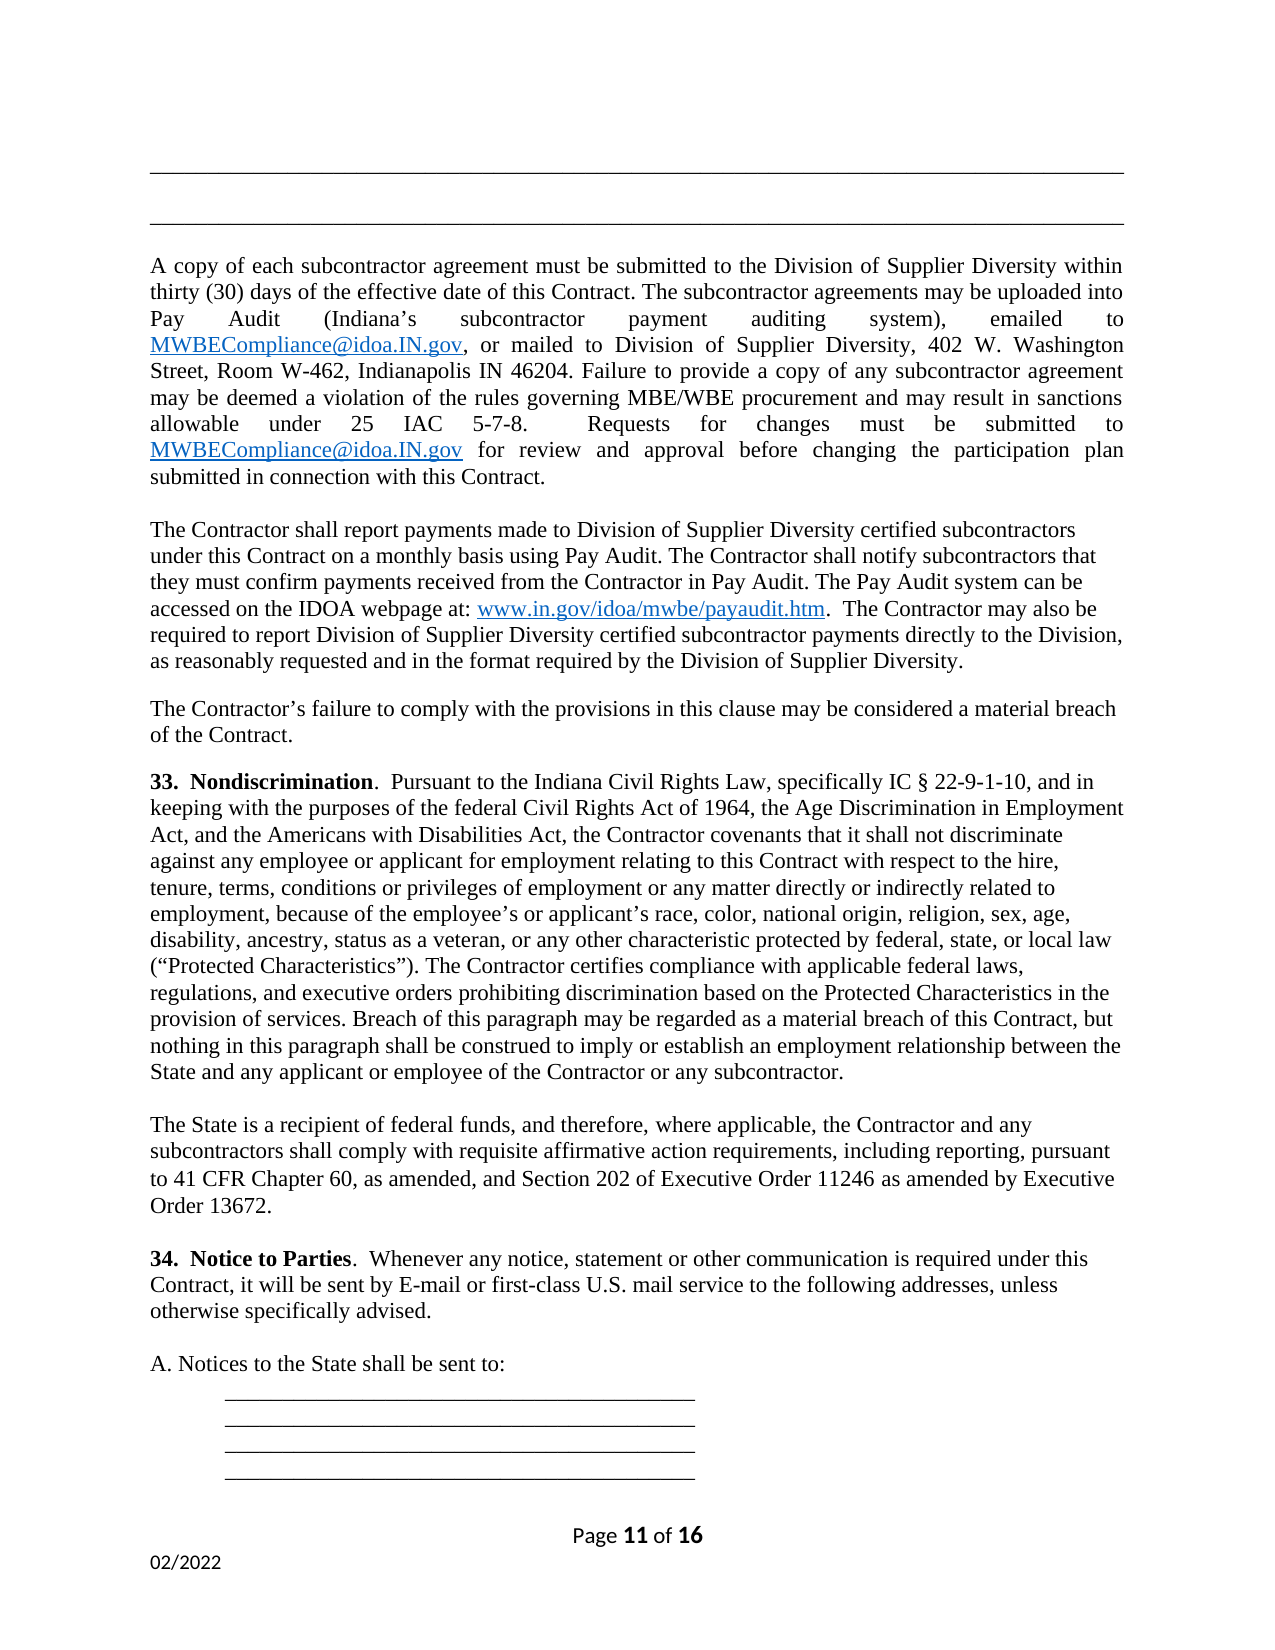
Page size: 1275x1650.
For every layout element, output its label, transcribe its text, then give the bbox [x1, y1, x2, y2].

text The Contractor shall report payments made to Division of Supplier Diversity certified subcontractors under this Contract on a monthly basis using Pay Audit. The Contractor shall notify subcontractors that they must confirm payments received from the Contractor in Pay Audit. The Pay Audit system can be accessed on the IDOA webpage at: www.in.gov/idoa/mwbe/payaudit.htm. The Contractor may also be required to report Division of Supplier Diversity certified subcontractor payments directly to the Division, as reasonably requested and in the format required by the Division of Supplier Diversity. [150, 516, 1125, 674]
text A copy of each subcontractor agreement must be submitted to the Division of Supplier Diversity within thirty (30) days of the effective date of this Contract. The subcontractor agreements may be uploaded into Pay Audit (Indiana’s subcontractor payment auditing system), emailed to MWBECompliance@idoa.IN.gov, or mailed to Division of Supplier Diversity, 402 W. Washington Street, Room W-462, Indianapolis IN 46204. Failure to provide a copy of any subcontractor agreement may be deemed a violation of the rules governing MBE/WBE procurement and may result in sanctions allowable under 25 IAC 5-7-8. Requests for changes must be submitted to MWBECompliance@idoa.IN.gov for review and approval before changing the participation plan submitted in connection with this Contract. [150, 252, 1125, 489]
text _________________________________________ [150, 1377, 1125, 1403]
text 33. Nondiscrimination. Pursuant to the Indiana Civil Rights Law, specifically IC § 22-9-1-10, and in keeping with the purposes of the federal Civil Rights Act of 1964, the Age Discrimination in Employment Act, and the Americans with Disabilities Act, the Contractor covenants that it shall not discriminate against any employee or applicant for employment relating to this Contract with respect to the hire, tenure, terms, conditions or privileges of employment or any matter directly or indirectly related to employment, because of the employee’s or applicant’s race, color, national origin, religion, sex, age, disability, ancestry, status as a veteran, or any other characteristic protected by federal, state, or local law (“Protected Characteristics”). The Contractor certifies compliance with applicable federal laws, regulations, and executive orders prohibiting discrimination based on the Protected Characteristics in the provision of services. Breach of this paragraph may be regarded as a material breach of this Contract, but nothing in this paragraph shall be construed to imply or establish an employment relationship between the State and any applicant or employee of the Contractor or any subcontractor. [150, 768, 1125, 1084]
text _________________________________________ [150, 1403, 1125, 1429]
text _________________________________________ [150, 1456, 1125, 1482]
text The State is a recipient of federal funds, and therefore, where applicable, the Contractor and any subcontractors shall comply with requisite affirmative action requirements, including reporting, pursuant to 41 CFR Chapter 60, as amended, and Section 202 of Executive Order 11246 as amended by Executive Order 13672. [150, 1111, 1125, 1218]
text _____________________________________________________________________________________ [150, 201, 1125, 227]
text _____________________________________________________________________________________ [150, 150, 1125, 176]
text The Contractor’s failure to comply with the provisions in this clause may be considered a material breach of the Contract. [150, 694, 1125, 747]
text _________________________________________ [150, 1429, 1125, 1456]
text 34. Notice to Parties. Whenever any notice, statement or other communication is required under this Contract, it will be sent by E-mail or first-class U.S. mail service to the following addresses, unless otherwise specifically advised. [150, 1245, 1125, 1324]
text A. Notices to the State shall be sent to: [150, 1350, 1125, 1377]
